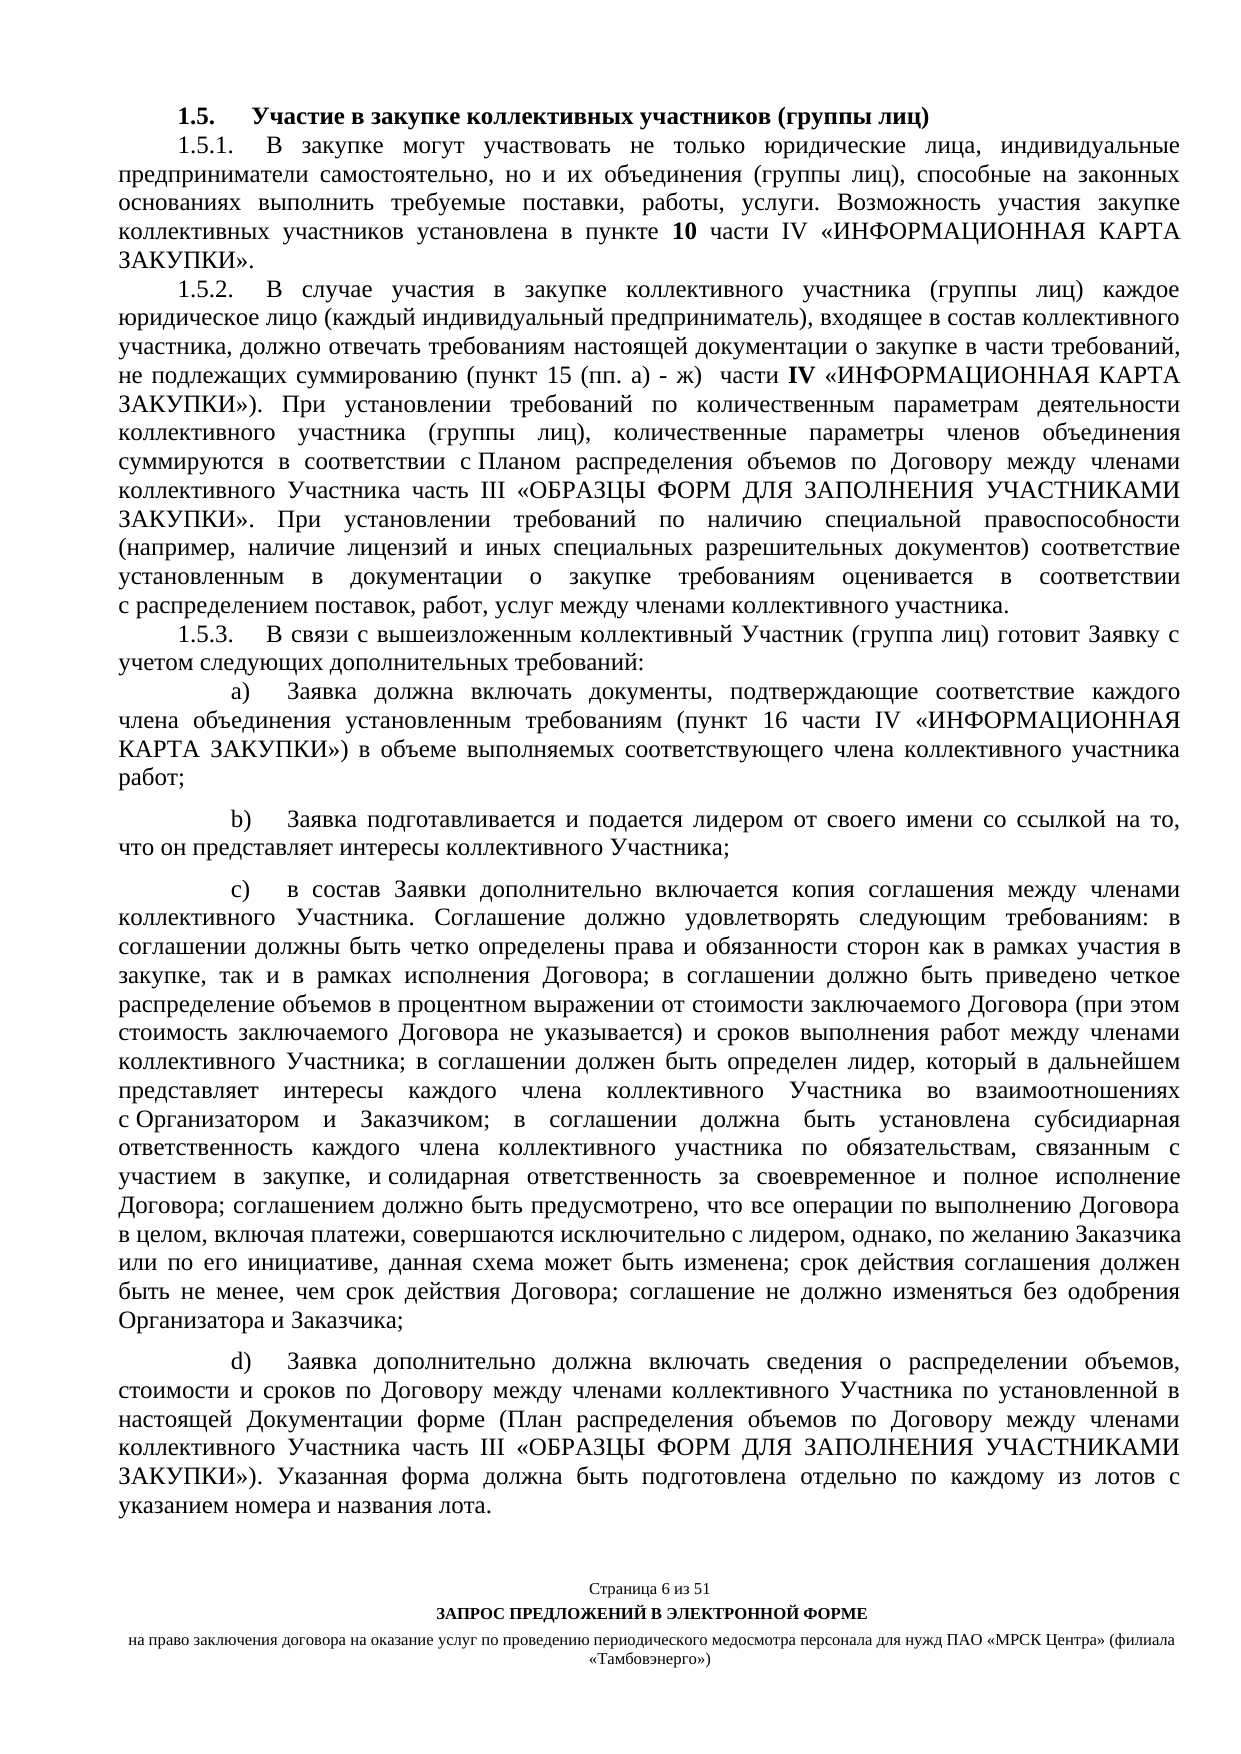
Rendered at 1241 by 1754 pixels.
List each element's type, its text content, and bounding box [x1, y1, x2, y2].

subtitle Участие в закупке коллективных участников (группы лиц) [118, 101, 1181, 130]
list Заявка должна включать документы, подтверждающие соответствие каждого члена объединения установленным требованиям (пункт 16 части IV «ИНФОРМАЦИОННАЯ КАРТА ЗАКУПКИ») в объеме выполняемых соответствующего члена коллективного участника работ; [118, 676, 1181, 791]
subtitle В связи с вышеизложенным коллективный Участник (группа лиц) готовит Заявку с учетом следующих дополнительных требований: [118, 619, 1181, 676]
list Заявка подготавливается и подается лидером от своего имени со ссылкой на то, что он представляет интересы коллективного Участника; [118, 804, 1181, 861]
list Заявка дополнительно должна включать сведения о распределении объемов, стоимости и сроков по Договору между членами коллективного Участника по установленной в настоящей Документации форме (План распределения объемов по Договору между членами коллективного Участника часть III «ОБРАЗЦЫ ФОРМ ДЛЯ ЗАПОЛНЕНИЯ УЧАСТНИКАМИ ЗАКУПКИ»). Указанная форма должна быть подготовлена отдельно по каждому из лотов с указанием номера и названия лота. [118, 1346, 1181, 1519]
list в состав Заявки дополнительно включается копия соглашения между членами коллективного Участника. Соглашение должно удовлетворять следующим требованиям: в соглашении должны быть четко определены права и обязанности сторон как в рамках участия в закупке, так и в рамках исполнения Договора; в соглашении должно быть приведено четкое распределение объемов в процентном выражении от стоимости заключаемого Договора (при этом стоимость заключаемого Договора не указывается) и сроков выполнения работ между членами коллективного Участника; в соглашении должен быть определен лидер, который в дальнейшем представляет интересы каждого члена коллективного Участника во взаимоотношениях с Организатором и Заказчиком; в соглашении должна быть установлена субсидиарная ответственность каждого члена коллективного участника по обязательствам, связанным с участием в закупке, и солидарная ответственность за своевременное и полное исполнение Договора; соглашением должно быть предусмотрено, что все операции по выполнению Договора в целом, включая платежи, совершаются исключительно с лидером, однако, по желанию Заказчика или по его инициативе, данная схема может быть изменена; срок действия соглашения должен быть не менее, чем срок действия Договора; соглашение не должно изменяться без одобрения Организатора и Заказчика; [118, 874, 1181, 1334]
subtitle В случае участия в закупке коллективного участника (группы лиц) каждое юридическое лицо (каждый индивидуальный предприниматель), входящее в состав коллективного участника, должно отвечать требованиям настоящей документации о закупке в части требований, не подлежащих суммированию (пункт 15 (пп. а) - з) части IV «ИНФОРМАЦИОННАЯ КАРТА ЗАКУПКИ»). При установлении требований по количественным параметрам деятельности коллективного участника (группы лиц), количественные параметры членов объединения суммируются в соответствии с Планом распределения объемов по Договору между членами коллективного Участника часть III «ОБРАЗЦЫ ФОРМ ДЛЯ ЗАПОЛНЕНИЯ УЧАСТНИКАМИ ЗАКУПКИ». При установлении требований по наличию специальной правоспособности (например, наличие лицензий и иных специальных разрешительных документов) соответствие установленным в документации о закупке требованиям оценивается в соответствии с распределением поставок, работ, услуг между членами коллективного участника. [118, 274, 1181, 619]
subtitle В закупке могут участвовать не только юридические лица, индивидуальные предприниматели самостоятельно, но и их объединения (группы лиц), способные на законных основаниях выполнить требуемые поставки, работы, услуги. Возможность участия закупке коллективных участников установлена в пункте 10 части IV «ИНФОРМАЦИОННАЯ КАРТА ЗАКУПКИ». [118, 130, 1181, 274]
